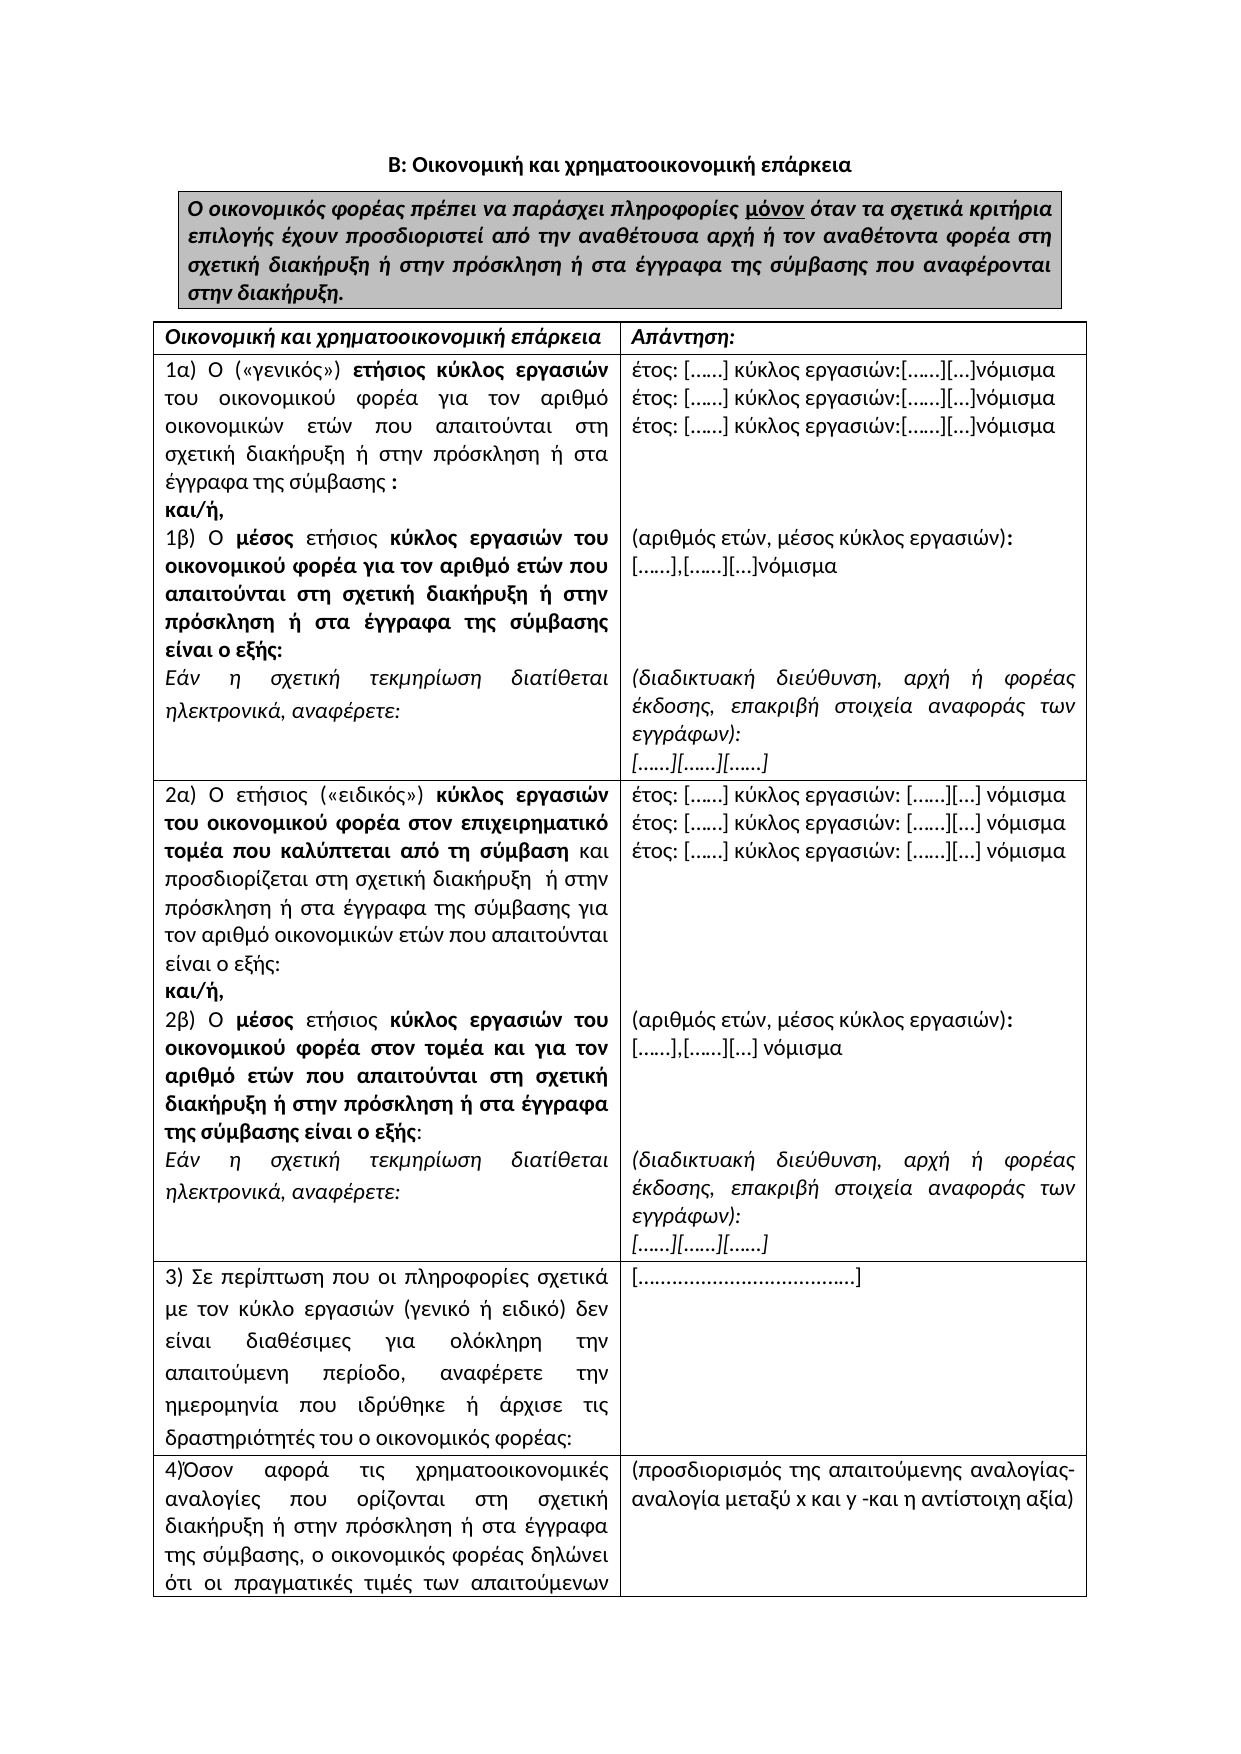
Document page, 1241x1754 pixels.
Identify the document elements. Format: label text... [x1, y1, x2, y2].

table_header Οικονομική και χρηματοοικονομική επάρκεια [154, 323, 620, 354]
table_cell έτος: [……] κύκλος εργασιών: [……][…] νόμισμα έτος: [……] κύκλος εργασιών: [……][…] νόμισμα έτος: [……] κύκλος εργασιών: [……][…] νόμισμα (αριθμός ετών, μέσος κύκλος εργασιών): [……],[……][…] νόμισμα (διαδικτυακή διεύθυνση, αρχή ή φορέας έκδοσης, επακριβή στοιχεία αναφοράς των εγγράφων): [……][……][……] [621, 781, 1086, 1261]
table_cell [621, 1456, 1086, 1596]
table_cell 3) Σε περίπτωση που οι πληροφορίες σχετικά με τον κύκλο εργασιών (γενικό ή ειδικό) δεν είναι διαθέσιμες για ολόκληρη την απαιτούμενη περίοδο, αναφέρετε την ημερομηνία που ιδρύθηκε ή άρχισε τις δραστηριότητές του ο οικονομικός φορέας: [154, 1262, 620, 1454]
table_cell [154, 1456, 620, 1596]
text Β: Οικονομική και χρηματοοικονομική επάρκεια [187, 150, 1053, 178]
text Ο οικονομικός φορέας πρέπει να παράσχει πληροφορίες μόνον όταν τα σχετικά κριτήρια επιλογής έχουν προσδιοριστεί από την αναθέτουσα αρχή ή τον αναθέτοντα φορέα στη σχετική διακήρυξη ή στην πρόσκληση ή στα έγγραφα της σύμβασης που αναφέρονται στην διακήρυξη. [179, 192, 1061, 308]
table_cell έτος: [……] κύκλος εργασιών:[……][…]νόμισμα έτος: [……] κύκλος εργασιών:[……][…]νόμισμα έτος: [……] κύκλος εργασιών:[……][…]νόμισμα (αριθμός ετών, μέσος κύκλος εργασιών): [……],[……][…]νόμισμα (διαδικτυακή διεύθυνση, αρχή ή φορέας έκδοσης, επακριβή στοιχεία αναφοράς των εγγράφων): [……][……][……] [621, 355, 1086, 779]
table_header Απάντηση: [621, 323, 1086, 354]
table_cell […................................…] [621, 1262, 1086, 1454]
table_cell 2α) Ο ετήσιος («ειδικός») κύκλος εργασιών του οικονομικού φορέα στον επιχειρηματικό τομέα που καλύπτεται από τη σύμβαση και προσδιορίζεται στη σχετική διακήρυξη ή στην πρόσκληση ή στα έγγραφα της σύμβασης για τον αριθμό οικονομικών ετών που απαιτούνται είναι ο εξής: και/ή, 2β) Ο μέσος ετήσιος κύκλος εργασιών του οικονομικού φορέα στον τομέα και για τον αριθμό ετών που απαιτούνται στη σχετική διακήρυξη ή στην πρόσκληση ή στα έγγραφα της σύμβασης είναι ο εξής: Εάν η σχετική τεκμηρίωση διατίθεται ηλεκτρονικά, αναφέρετε: [154, 781, 620, 1261]
table_cell 1α) Ο («γενικός») ετήσιος κύκλος εργασιών του οικονομικού φορέα για τον αριθμό οικονομικών ετών που απαιτούνται στη σχετική διακήρυξη ή στην πρόσκληση ή στα έγγραφα της σύμβασης : και/ή, 1β) Ο μέσος ετήσιος κύκλος εργασιών του οικονομικού φορέα για τον αριθμό ετών που απαιτούνται στη σχετική διακήρυξη ή στην πρόσκληση ή στα έγγραφα της σύμβασης είναι ο εξής: Εάν η σχετική τεκμηρίωση διατίθεται ηλεκτρονικά, αναφέρετε: [154, 355, 620, 779]
